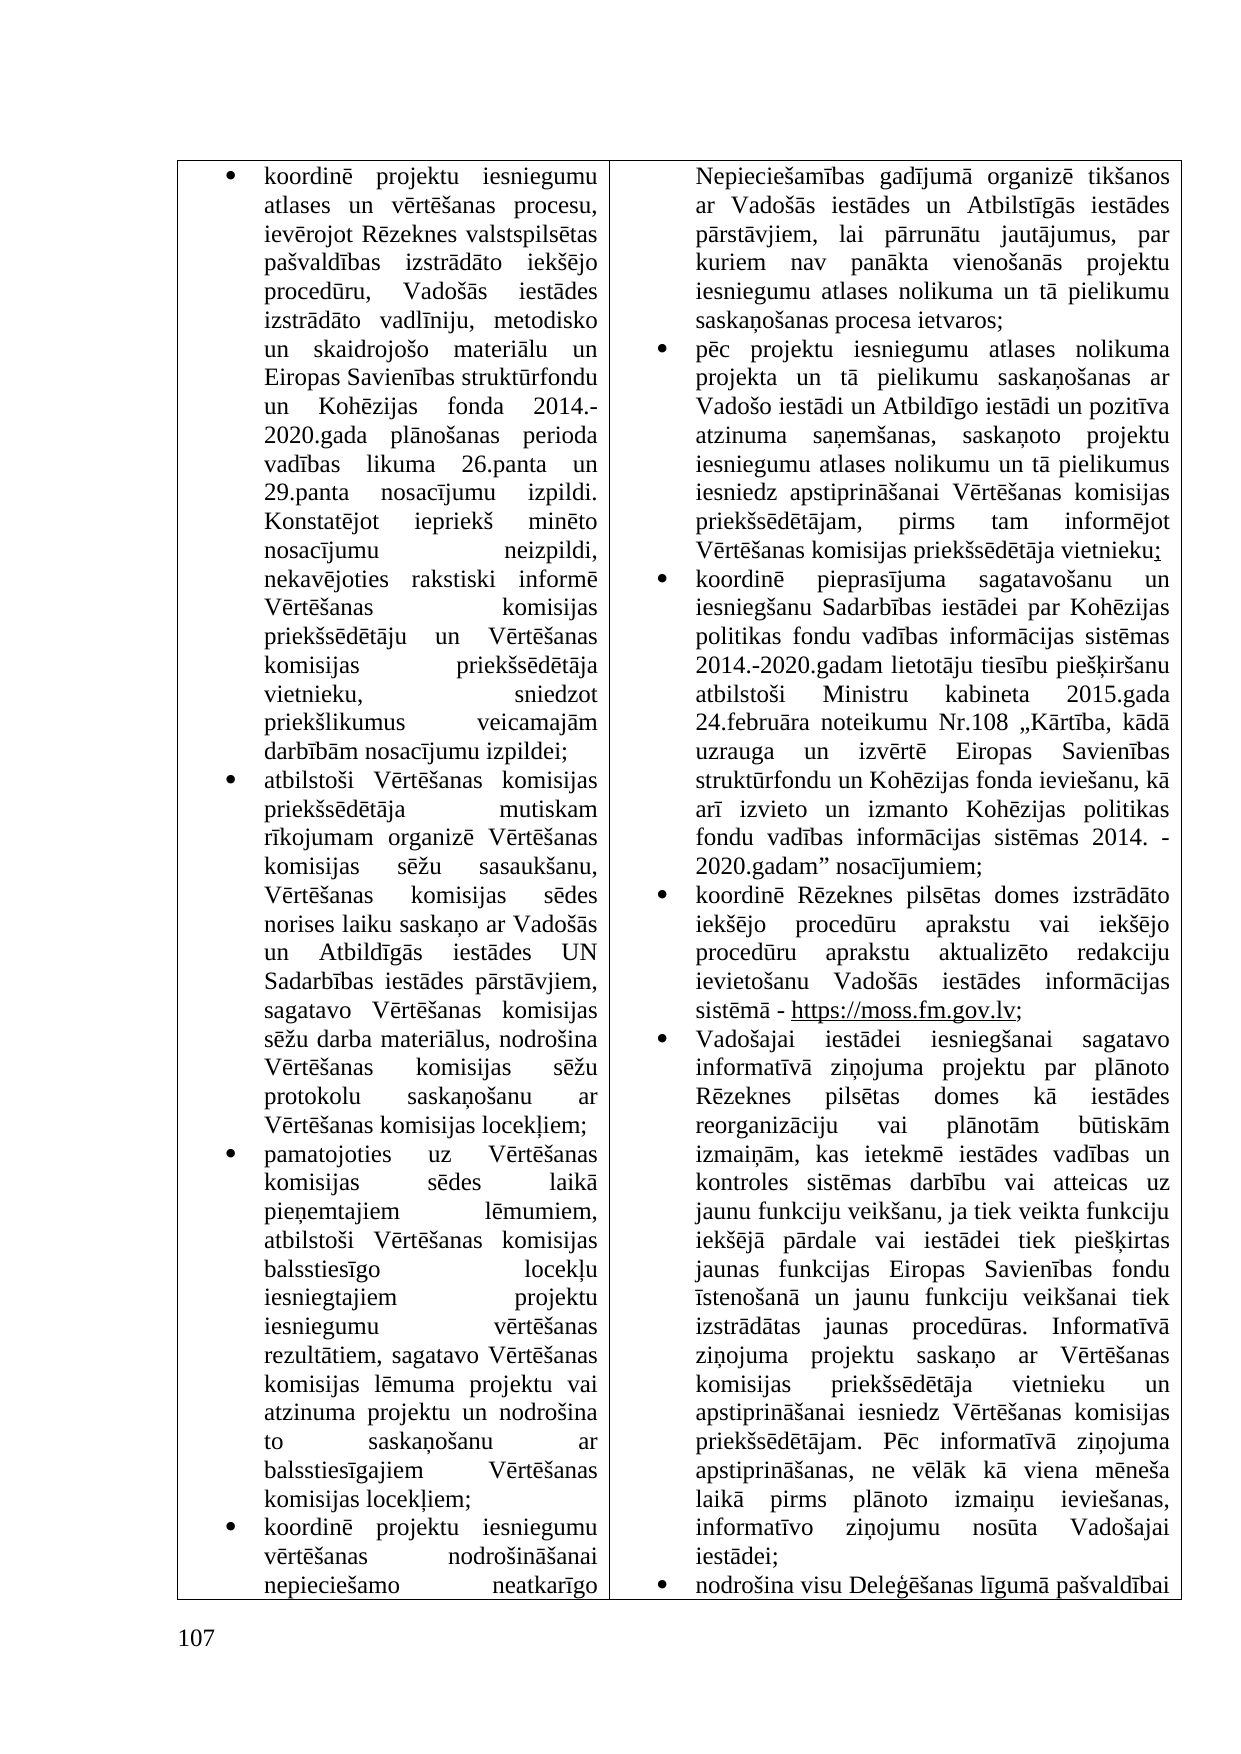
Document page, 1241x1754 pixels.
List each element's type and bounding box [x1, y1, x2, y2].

table_cell [178, 161, 609, 1599]
table_cell [610, 161, 1181, 1599]
